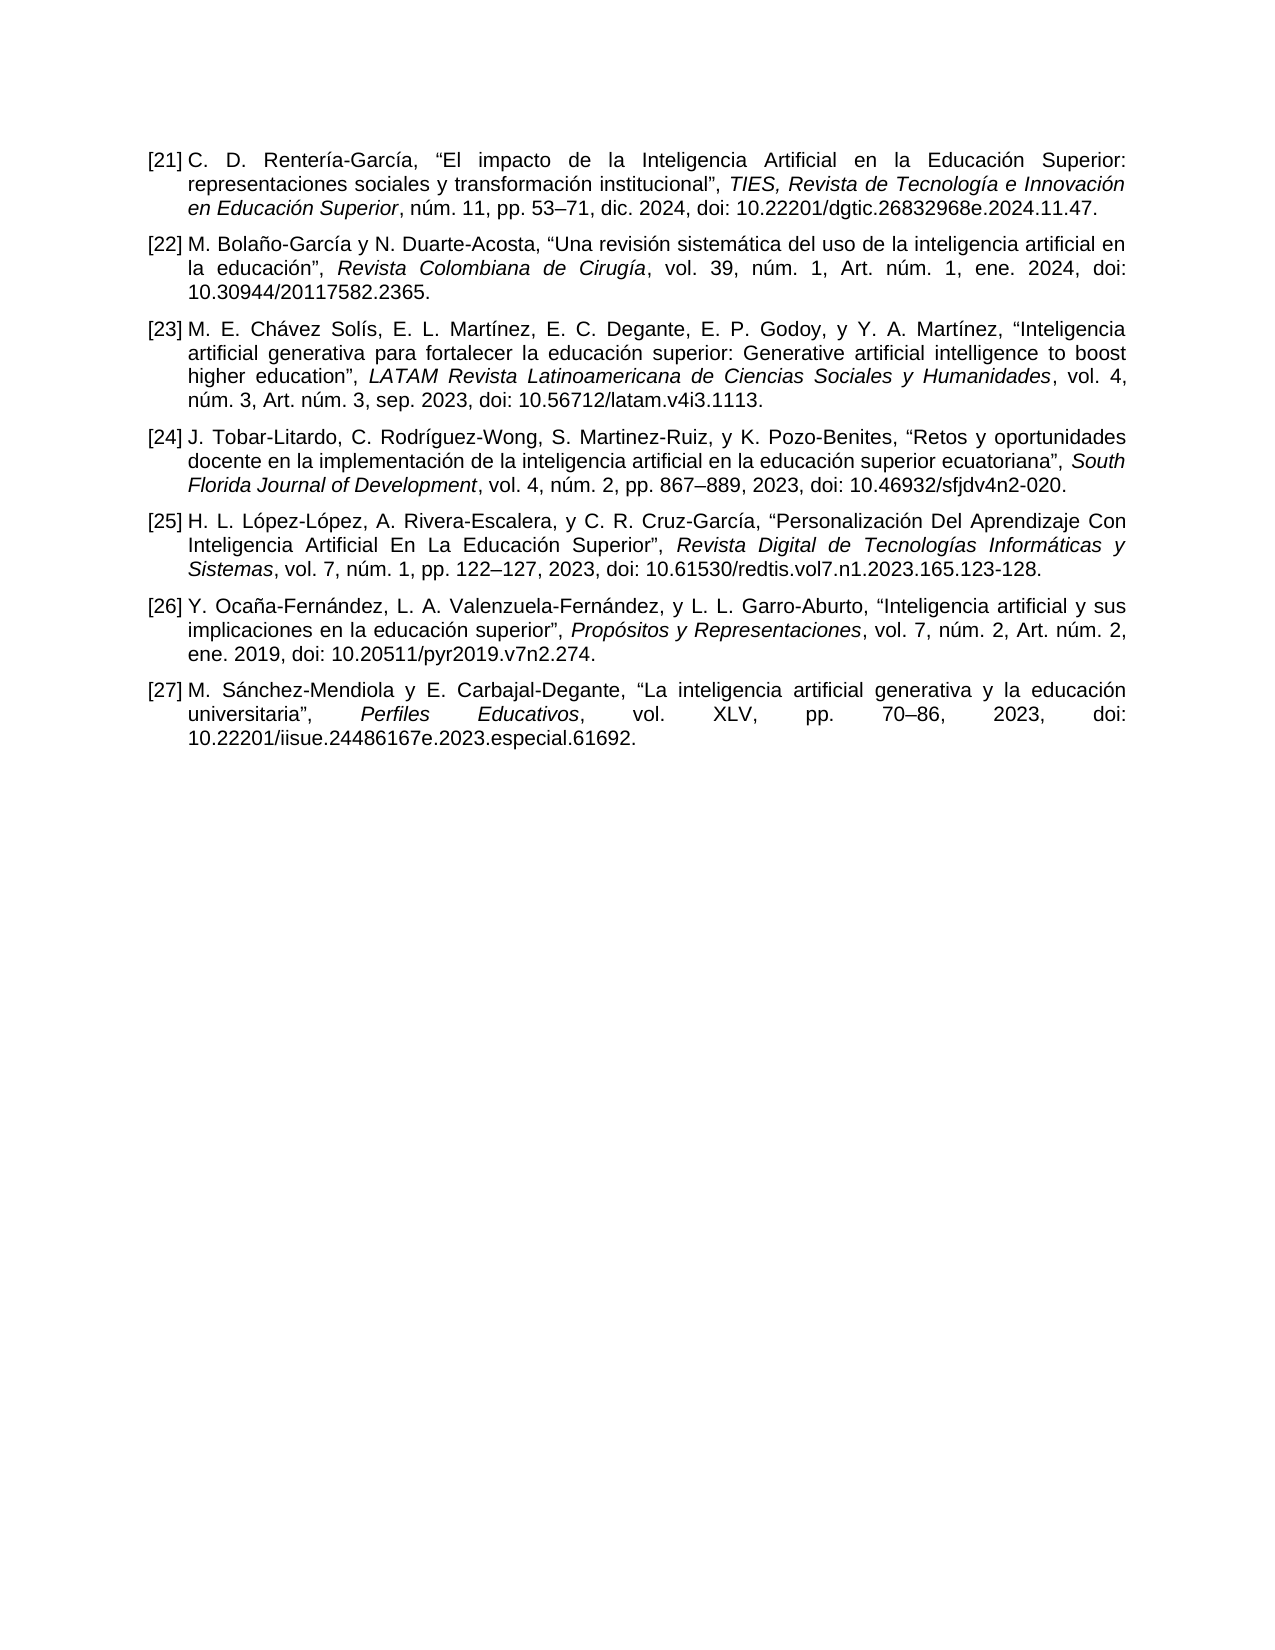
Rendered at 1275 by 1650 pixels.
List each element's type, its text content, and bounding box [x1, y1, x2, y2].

text [26] Y. Ocaña-Fernández, L. A. Valenzuela-Fernández, y L. L. Garro-Aburto, “Inteligencia artificial y sus implicaciones en la educación superior”, Propósitos y Representaciones, vol. 7, núm. 2, Art. núm. 2, ene. 2019, doi: 10.20511/pyr2019.v7n2.274. [148, 593, 1127, 665]
text [22] M. Bolaño-García y N. Duarte-Acosta, “Una revisión sistemática del uso de la inteligencia artificial en la educación”, Revista Colombiana de Cirugía, vol. 39, núm. 1, Art. núm. 1, ene. 2024, doi: 10.30944/20117582.2365. [148, 232, 1127, 304]
text [24] J. Tobar-Litardo, C. Rodríguez-Wong, S. Martinez-Ruiz, y K. Pozo-Benites, “Retos y oportunidades docente en la implementación de la inteligencia artificial en la educación superior ecuatoriana”, South Florida Journal of Development, vol. 4, núm. 2, pp. 867–889, 2023, doi: 10.46932/sfjdv4n2-020. [148, 425, 1127, 497]
text [23] M. E. Chávez Solís, E. L. Martínez, E. C. Degante, E. P. Godoy, y Y. A. Martínez, “Inteligencia artificial generativa para fortalecer la educación superior: Generative artificial intelligence to boost higher education”, LATAM Revista Latinoamericana de Ciencias Sociales y Humanidades, vol. 4, núm. 3, Art. núm. 3, sep. 2023, doi: 10.56712/latam.v4i3.1113. [148, 316, 1127, 412]
text [27] M. Sánchez-Mendiola y E. Carbajal-Degante, “La inteligencia artificial generativa y la educación universitaria”, Perfiles Educativos, vol. XLV, pp. 70–86, 2023, doi: 10.22201/iisue.24486167e.2023.especial.61692. [148, 678, 1127, 750]
text [21] C. D. Rentería-García, “El impacto de la Inteligencia Artificial en la Educación Superior: representaciones sociales y transformación institucional”, TIES, Revista de Tecnología e Innovación en Educación Superior, núm. 11, pp. 53–71, dic. 2024, doi: 10.22201/dgtic.26832968e.2024.11.47. [148, 148, 1127, 219]
text [25] H. L. López-López, A. Rivera-Escalera, y C. R. Cruz-García, “Personalización Del Aprendizaje Con Inteligencia Artificial En La Educación Superior”, Revista Digital de Tecnologías Informáticas y Sistemas, vol. 7, núm. 1, pp. 122–127, 2023, doi: 10.61530/redtis.vol7.n1.2023.165.123-128. [148, 509, 1127, 581]
